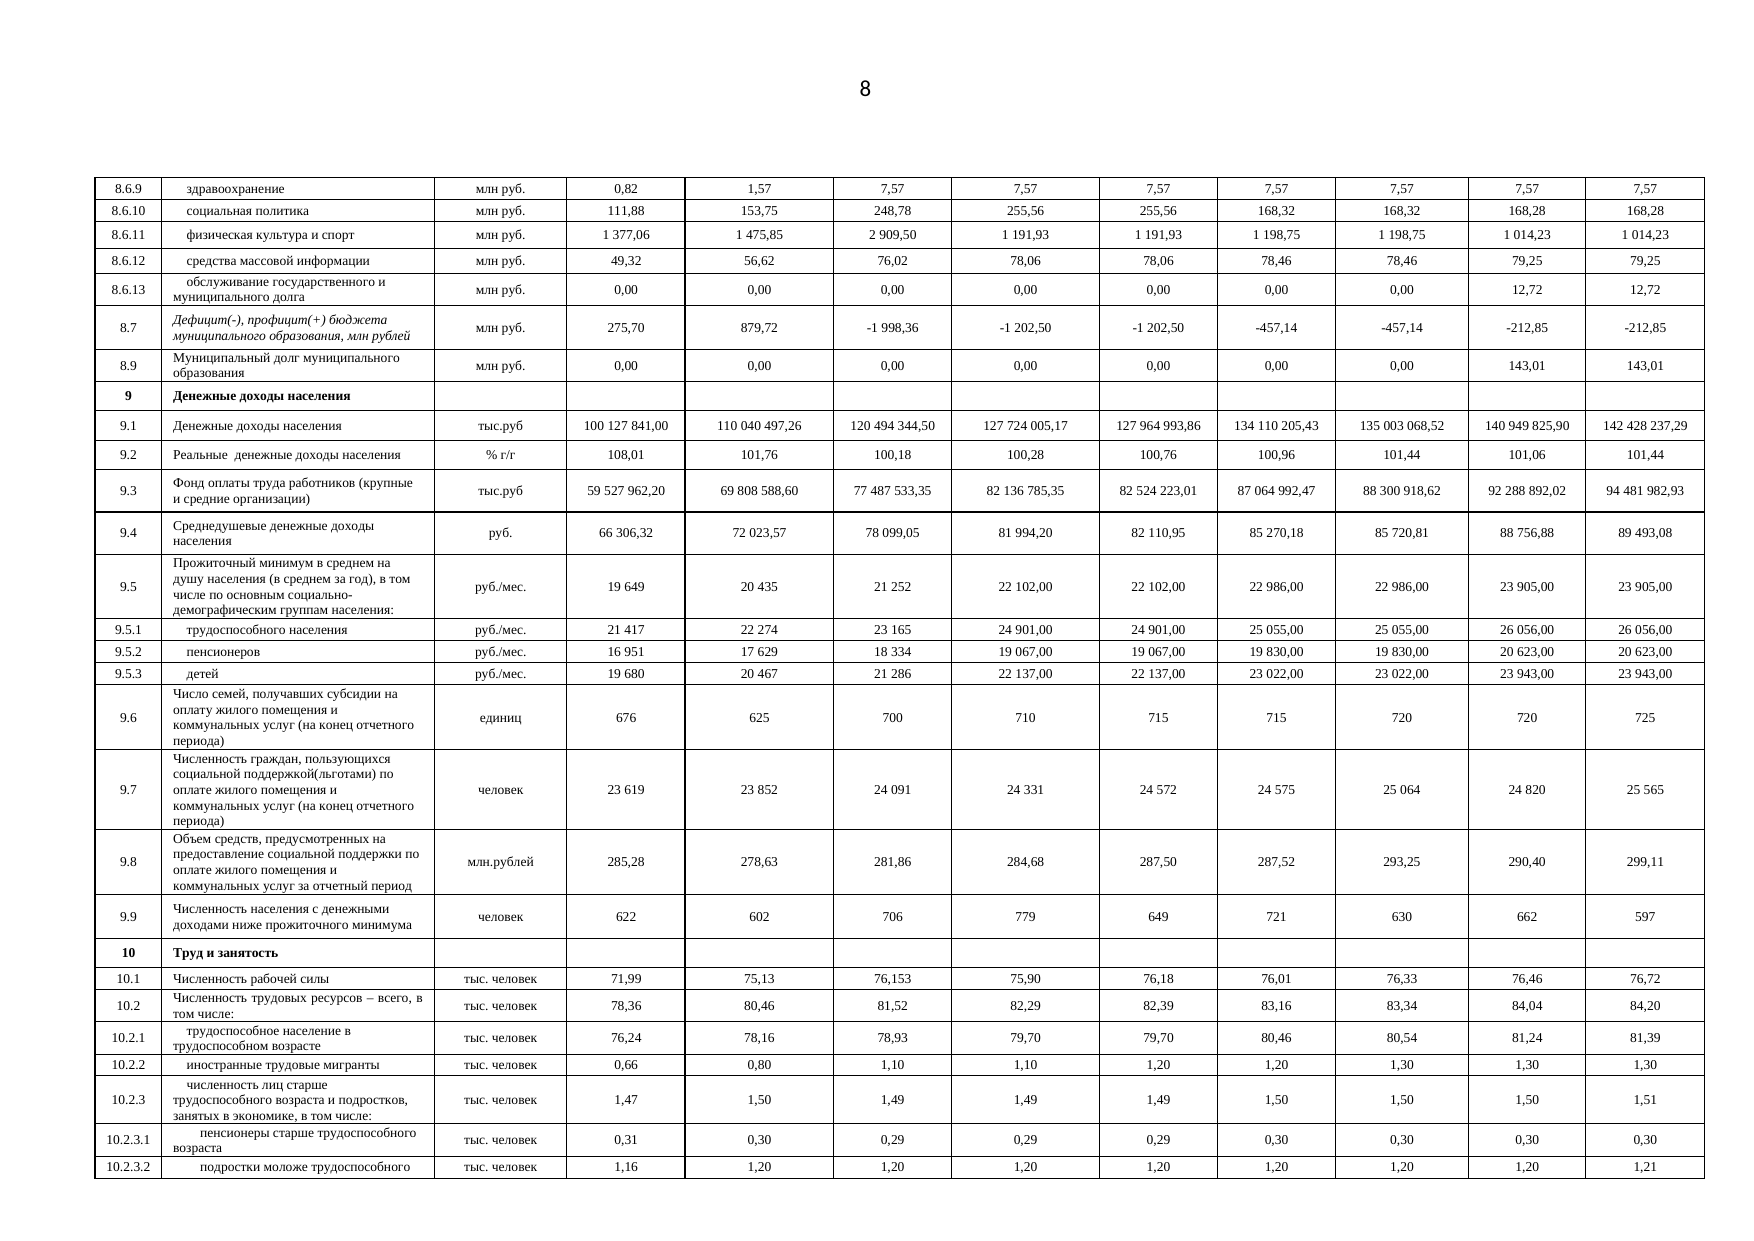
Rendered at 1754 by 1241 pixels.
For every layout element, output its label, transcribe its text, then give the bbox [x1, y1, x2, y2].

table_cell 22 102,00 [952, 555, 1099, 618]
table_cell 8.9 [96, 350, 161, 381]
table_cell 84,20 [1586, 990, 1704, 1021]
table_cell 59 527 962,20 [567, 470, 684, 511]
table_cell 24 820 [1469, 750, 1585, 828]
table_cell 0,00 [1218, 274, 1335, 305]
table_cell 100,96 [1218, 441, 1335, 469]
table_cell руб./мес. [435, 663, 566, 684]
table_cell 168,32 [1218, 200, 1335, 221]
table_cell [1218, 939, 1335, 967]
table_cell 20 467 [686, 663, 833, 684]
table_cell 779 [952, 895, 1099, 938]
table_cell 8.6.10 [96, 200, 161, 221]
table_cell 77 487 533,35 [834, 470, 951, 511]
table_cell 94 481 982,93 [1586, 470, 1704, 511]
table_cell 0,30 [686, 1124, 833, 1156]
table_cell 1 014,23 [1586, 222, 1704, 247]
table_cell 12,72 [1469, 274, 1585, 305]
table_cell 255,56 [952, 200, 1099, 221]
table_cell 76,46 [1469, 968, 1585, 989]
table_cell пенсионеры старше трудоспособного возраста [162, 1124, 434, 1156]
table_cell 22 986,00 [1218, 555, 1335, 618]
table_cell Труд и занятость [162, 939, 434, 967]
table_cell 9.4 [96, 513, 161, 554]
table_cell единиц [435, 685, 566, 749]
table_cell 80,54 [1336, 1022, 1468, 1053]
table_cell 8.6.12 [96, 249, 161, 272]
table_cell [435, 939, 566, 967]
table_cell 168,28 [1586, 200, 1704, 221]
table_cell 0,00 [567, 350, 684, 381]
table_cell 0,30 [1586, 1124, 1704, 1156]
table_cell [162, 1157, 434, 1177]
table_cell руб./мес. [435, 641, 566, 662]
table_cell 168,32 [1336, 200, 1468, 221]
table_cell 1,20 [1336, 1157, 1468, 1177]
table_cell 10.2.3.1 [96, 1124, 161, 1156]
table_cell 110 040 497,26 [686, 411, 833, 439]
table_cell 101,76 [686, 441, 833, 469]
table_cell 22 274 [686, 619, 833, 640]
table_cell 0,66 [567, 1055, 684, 1075]
table_cell 281,86 [834, 830, 951, 894]
table_cell 100,28 [952, 441, 1099, 469]
table_cell [952, 382, 1099, 410]
table_cell Число семей, получавших субсидии на оплату жилого помещения и коммунальных услуг (на конец отчетного периода) [162, 685, 434, 749]
table_cell [1586, 939, 1704, 967]
table_cell млн руб. [435, 178, 566, 199]
table_cell социальная политика [162, 200, 434, 221]
table_cell средства массовой информации [162, 249, 434, 272]
table_cell 630 [1336, 895, 1468, 938]
table_cell -457,14 [1336, 306, 1468, 348]
table_cell 20 623,00 [1586, 641, 1704, 662]
table_cell [567, 382, 684, 410]
table_cell % г/г [435, 441, 566, 469]
table_cell 649 [1100, 895, 1217, 938]
table_cell 17 629 [686, 641, 833, 662]
table_cell 12,72 [1586, 274, 1704, 305]
table_cell Фонд оплаты труда работников (крупные и средние организации) [162, 470, 434, 511]
table_cell 278,63 [686, 830, 833, 894]
table_cell 8.6.9 [96, 178, 161, 199]
table_cell 23 165 [834, 619, 951, 640]
table_cell 81,39 [1586, 1022, 1704, 1053]
table_cell 285,28 [567, 830, 684, 894]
table_cell 10.2.2 [96, 1055, 161, 1075]
table_cell человек [435, 750, 566, 828]
table_cell 7,57 [952, 178, 1099, 199]
table_cell [567, 939, 684, 967]
table_cell трудоспособное население в трудоспособном возрасте [162, 1022, 434, 1053]
table_cell Численность трудовых ресурсов – всего, в том числе: [162, 990, 434, 1021]
table_cell -1 998,36 [834, 306, 951, 348]
table_cell 1,21 [1586, 1157, 1704, 1177]
table_cell 0,00 [686, 274, 833, 305]
table_cell 72 023,57 [686, 513, 833, 554]
table_cell 622 [567, 895, 684, 938]
table_cell 0,80 [686, 1055, 833, 1075]
table_cell 9.1 [96, 411, 161, 439]
table_cell 8.6.11 [96, 222, 161, 247]
table_cell 10.2 [96, 990, 161, 1021]
table_cell 76,24 [567, 1022, 684, 1053]
table_cell млн руб. [435, 306, 566, 348]
table_cell 23 022,00 [1218, 663, 1335, 684]
table_cell 2 909,50 [834, 222, 951, 247]
table_cell 10.2.1 [96, 1022, 161, 1053]
table_cell -212,85 [1469, 306, 1585, 348]
table_cell 1 198,75 [1336, 222, 1468, 247]
table_cell 1,30 [1469, 1055, 1585, 1075]
table_cell 24 331 [952, 750, 1099, 828]
table_cell 76,02 [834, 249, 951, 272]
table_cell 7,57 [1100, 178, 1217, 199]
table_cell 24 901,00 [1100, 619, 1217, 640]
table_cell 111,88 [567, 200, 684, 221]
table_cell 79,70 [952, 1022, 1099, 1053]
table_cell 153,75 [686, 200, 833, 221]
table_cell Дефицит(-), профицит(+) бюджета муниципального образования, млн рублей [162, 306, 434, 348]
table_cell 1,10 [952, 1055, 1099, 1075]
table_cell 26 056,00 [1469, 619, 1585, 640]
table_cell 81,24 [1469, 1022, 1585, 1053]
table_cell 25 064 [1336, 750, 1468, 828]
table_cell 299,11 [1586, 830, 1704, 894]
table_cell 81,52 [834, 990, 951, 1021]
table_cell 0,00 [834, 350, 951, 381]
table_cell 1,49 [952, 1076, 1099, 1123]
table_cell пенсионеров [162, 641, 434, 662]
table_cell 248,78 [834, 200, 951, 221]
table_cell 81 994,20 [952, 513, 1099, 554]
table_cell физическая культура и спорт [162, 222, 434, 247]
table_cell Численность населения с денежными доходами ниже прожиточного минимума [162, 895, 434, 938]
table_cell 290,40 [1469, 830, 1585, 894]
table_cell 100 127 841,00 [567, 411, 684, 439]
table_cell -212,85 [1586, 306, 1704, 348]
table_cell 140 949 825,90 [1469, 411, 1585, 439]
table_cell 83,16 [1218, 990, 1335, 1021]
table_cell руб./мес. [435, 555, 566, 618]
table_cell 82 136 785,35 [952, 470, 1099, 511]
table_cell 7,57 [1586, 178, 1704, 199]
table_cell 71,99 [567, 968, 684, 989]
table_cell 9.5 [96, 555, 161, 618]
table_cell 19 067,00 [1100, 641, 1217, 662]
table_cell 78,06 [952, 249, 1099, 272]
table_cell 142 428 237,29 [1586, 411, 1704, 439]
table_cell здравоохранение [162, 178, 434, 199]
table_cell 1,20 [952, 1157, 1099, 1177]
table_cell 78 099,05 [834, 513, 951, 554]
table_cell 22 986,00 [1336, 555, 1468, 618]
table_cell 76,33 [1336, 968, 1468, 989]
table_cell 24 091 [834, 750, 951, 828]
table_cell 0,00 [952, 350, 1099, 381]
table_cell 82 110,95 [1100, 513, 1217, 554]
table_cell 1,50 [686, 1076, 833, 1123]
table_cell 0,30 [1336, 1124, 1468, 1156]
table_cell [952, 939, 1099, 967]
table_cell 7,57 [1469, 178, 1585, 199]
table_cell 0,00 [1336, 350, 1468, 381]
table_cell 85 720,81 [1336, 513, 1468, 554]
table_cell 20 623,00 [1469, 641, 1585, 662]
table_cell 76,18 [1100, 968, 1217, 989]
table_cell 0,29 [952, 1124, 1099, 1156]
table_cell 82,39 [1100, 990, 1217, 1021]
table_cell 9.8 [96, 830, 161, 894]
table_cell 24 572 [1100, 750, 1217, 828]
table_cell 75,90 [952, 968, 1099, 989]
table_cell 19 067,00 [952, 641, 1099, 662]
table_cell 22 137,00 [1100, 663, 1217, 684]
table_cell 18 334 [834, 641, 951, 662]
table_cell 1,20 [686, 1157, 833, 1177]
table_cell 10.1 [96, 968, 161, 989]
table_cell 127 964 993,86 [1100, 411, 1217, 439]
table_cell 9.2 [96, 441, 161, 469]
table_cell обслуживание государственного и муниципального долга [162, 274, 434, 305]
table_cell 706 [834, 895, 951, 938]
table_cell 275,70 [567, 306, 684, 348]
table_cell 26 056,00 [1586, 619, 1704, 640]
table_cell 662 [1469, 895, 1585, 938]
table_cell 0,00 [1100, 350, 1217, 381]
table_cell 9.5.2 [96, 641, 161, 662]
table_cell 23 619 [567, 750, 684, 828]
table_cell 69 808 588,60 [686, 470, 833, 511]
table_cell 293,25 [1336, 830, 1468, 894]
table_cell 79,25 [1469, 249, 1585, 272]
table_cell 10 [96, 939, 161, 967]
table_cell 66 306,32 [567, 513, 684, 554]
table_cell 88 300 918,62 [1336, 470, 1468, 511]
table_cell тыс. человек [435, 1055, 566, 1075]
table_cell 20 435 [686, 555, 833, 618]
table_cell 7,57 [1336, 178, 1468, 199]
table_cell 1 377,06 [567, 222, 684, 247]
table_cell млн руб. [435, 350, 566, 381]
table_cell [1336, 382, 1468, 410]
table_cell 84,04 [1469, 990, 1585, 1021]
table_cell 0,30 [1469, 1124, 1585, 1156]
table_cell тыс. человек [435, 990, 566, 1021]
table_cell 23 022,00 [1336, 663, 1468, 684]
table_cell 101,44 [1586, 441, 1704, 469]
table_cell млн.рублей [435, 830, 566, 894]
table_cell Численность граждан, пользующихся социальной поддержкой(льготами) по оплате жилого помещения и коммунальных услуг (на конец отчетного периода) [162, 750, 434, 828]
table_cell 0,29 [1100, 1124, 1217, 1156]
table_cell 9 [96, 382, 161, 410]
table_cell 92 288 892,02 [1469, 470, 1585, 511]
table_cell 127 724 005,17 [952, 411, 1099, 439]
table_cell -1 202,50 [1100, 306, 1217, 348]
table_cell 49,32 [567, 249, 684, 272]
table_cell 75,13 [686, 968, 833, 989]
table_cell 1,20 [1100, 1055, 1217, 1075]
table_cell 0,00 [1100, 274, 1217, 305]
table_cell Денежные доходы населения [162, 382, 434, 410]
table_cell [834, 382, 951, 410]
table_cell 0,00 [1336, 274, 1468, 305]
table_cell человек [435, 895, 566, 938]
table_cell 0,00 [686, 350, 833, 381]
table_cell 625 [686, 685, 833, 749]
table_cell трудоспособного населения [162, 619, 434, 640]
table_cell 1,16 [567, 1157, 684, 1177]
table_cell 9.5.1 [96, 619, 161, 640]
table_cell 700 [834, 685, 951, 749]
table_cell 76,01 [1218, 968, 1335, 989]
table_cell млн руб. [435, 249, 566, 272]
table_cell [686, 382, 833, 410]
table_cell Численность рабочей силы [162, 968, 434, 989]
table_cell Среднедушевые денежные доходы населения [162, 513, 434, 554]
table_cell тыс. человек [435, 1022, 566, 1053]
table_cell 78,36 [567, 990, 684, 1021]
table_cell тыс. человек [435, 1076, 566, 1123]
table_cell [1586, 382, 1704, 410]
table_cell [1100, 939, 1217, 967]
table_cell тыс. человек [435, 1157, 566, 1177]
table_cell иностранные трудовые мигранты [162, 1055, 434, 1075]
table_cell 25 565 [1586, 750, 1704, 828]
table_cell 23 905,00 [1469, 555, 1585, 618]
table_cell [1469, 382, 1585, 410]
table_cell 76,72 [1586, 968, 1704, 989]
table_cell 19 649 [567, 555, 684, 618]
table_cell 100,76 [1100, 441, 1217, 469]
table_cell 1,20 [1218, 1157, 1335, 1177]
table_cell 0,31 [567, 1124, 684, 1156]
table_cell 10.2.3 [96, 1076, 161, 1123]
table_cell 7,57 [1218, 178, 1335, 199]
table_cell 7,57 [834, 178, 951, 199]
table_cell 597 [1586, 895, 1704, 938]
table_cell 25 055,00 [1336, 619, 1468, 640]
table_cell 715 [1218, 685, 1335, 749]
table_cell 23 943,00 [1469, 663, 1585, 684]
table_cell млн руб. [435, 200, 566, 221]
table_cell 108,01 [567, 441, 684, 469]
table_cell Денежные доходы населения [162, 411, 434, 439]
table_cell 78,46 [1218, 249, 1335, 272]
table_cell 676 [567, 685, 684, 749]
table_cell 1,20 [834, 1157, 951, 1177]
table_cell тыс. человек [435, 1124, 566, 1156]
table_cell 721 [1218, 895, 1335, 938]
table_cell 0,29 [834, 1124, 951, 1156]
table_cell тыс. человек [435, 968, 566, 989]
table_cell 0,00 [834, 274, 951, 305]
table_cell 25 055,00 [1218, 619, 1335, 640]
table_cell 0,82 [567, 178, 684, 199]
table_cell 23 852 [686, 750, 833, 828]
table_cell 135 003 068,52 [1336, 411, 1468, 439]
table_cell тыс.руб [435, 470, 566, 511]
table_cell -457,14 [1218, 306, 1335, 348]
table_cell 24 901,00 [952, 619, 1099, 640]
table_cell [686, 939, 833, 967]
table_cell 19 830,00 [1218, 641, 1335, 662]
table_cell [1336, 939, 1468, 967]
table_cell 78,93 [834, 1022, 951, 1053]
table_cell 720 [1336, 685, 1468, 749]
table_cell [1218, 382, 1335, 410]
table_cell [1100, 382, 1217, 410]
table_cell 120 494 344,50 [834, 411, 951, 439]
table_cell 85 270,18 [1218, 513, 1335, 554]
table_cell 879,72 [686, 306, 833, 348]
table_cell 82 524 223,01 [1100, 470, 1217, 511]
table_cell 10.2.3.2 [96, 1157, 161, 1177]
table_cell [1469, 939, 1585, 967]
table_cell 101,44 [1336, 441, 1468, 469]
table_cell 89 493,08 [1586, 513, 1704, 554]
table_cell [435, 382, 566, 410]
table_cell млн руб. [435, 222, 566, 247]
table_cell 1,49 [1100, 1076, 1217, 1123]
table_cell тыс.руб [435, 411, 566, 439]
table_cell 9.3 [96, 470, 161, 511]
table_cell 19 680 [567, 663, 684, 684]
table_cell 21 252 [834, 555, 951, 618]
table_cell 710 [952, 685, 1099, 749]
table_cell 21 286 [834, 663, 951, 684]
table_cell 88 756,88 [1469, 513, 1585, 554]
table_cell 1,50 [1469, 1076, 1585, 1123]
table_cell 22 137,00 [952, 663, 1099, 684]
table_cell 76,153 [834, 968, 951, 989]
table_cell 143,01 [1586, 350, 1704, 381]
table_cell 1,30 [1336, 1055, 1468, 1075]
table_cell 83,34 [1336, 990, 1468, 1021]
table_cell 725 [1586, 685, 1704, 749]
table_cell 287,50 [1100, 830, 1217, 894]
table_cell 1,20 [1469, 1157, 1585, 1177]
table_cell 9.7 [96, 750, 161, 828]
table_cell 1 191,93 [1100, 222, 1217, 247]
table_cell 8.6.13 [96, 274, 161, 305]
table_cell 255,56 [1100, 200, 1217, 221]
table_cell 1,20 [1218, 1055, 1335, 1075]
table_cell 1 191,93 [952, 222, 1099, 247]
table_cell 22 102,00 [1100, 555, 1217, 618]
table_cell 720 [1469, 685, 1585, 749]
table_cell 9.9 [96, 895, 161, 938]
table_cell 284,68 [952, 830, 1099, 894]
table_cell Реальные денежные доходы населения [162, 441, 434, 469]
table_cell 19 830,00 [1336, 641, 1468, 662]
table_cell 78,06 [1100, 249, 1217, 272]
table_cell 0,00 [567, 274, 684, 305]
table_cell 602 [686, 895, 833, 938]
table_cell Прожиточный минимум в среднем на душу населения (в среднем за год), в том числе по основным социально-демографическим группам населения: [162, 555, 434, 618]
table_cell 1,57 [686, 178, 833, 199]
table_cell 715 [1100, 685, 1217, 749]
table_cell Муниципальный долг муниципального образования [162, 350, 434, 381]
table_cell 1 014,23 [1469, 222, 1585, 247]
table_cell 24 575 [1218, 750, 1335, 828]
table_cell 168,28 [1469, 200, 1585, 221]
table_cell 78,16 [686, 1022, 833, 1053]
table_cell численность лиц старше трудоспособного возраста и подростков, занятых в экономике, в том числе: [162, 1076, 434, 1123]
table_cell 100,18 [834, 441, 951, 469]
table_cell 101,06 [1469, 441, 1585, 469]
table_cell 78,46 [1336, 249, 1468, 272]
table_cell детей [162, 663, 434, 684]
table_cell 1,20 [1100, 1157, 1217, 1177]
table_cell 0,30 [1218, 1124, 1335, 1156]
table_cell 1,50 [1336, 1076, 1468, 1123]
table_cell млн руб. [435, 274, 566, 305]
table_cell 16 951 [567, 641, 684, 662]
table_cell 9.6 [96, 685, 161, 749]
table_cell 134 110 205,43 [1218, 411, 1335, 439]
table_cell 80,46 [686, 990, 833, 1021]
table_cell [834, 939, 951, 967]
table_cell руб./мес. [435, 619, 566, 640]
table_cell 82,29 [952, 990, 1099, 1021]
table_cell руб. [435, 513, 566, 554]
table_cell 1,30 [1586, 1055, 1704, 1075]
table_cell 1,51 [1586, 1076, 1704, 1123]
table_cell 143,01 [1469, 350, 1585, 381]
table_cell 79,70 [1100, 1022, 1217, 1053]
table_cell 0,00 [1218, 350, 1335, 381]
table_cell 21 417 [567, 619, 684, 640]
table_cell 0,00 [952, 274, 1099, 305]
table_cell 23 943,00 [1586, 663, 1704, 684]
table_cell 87 064 992,47 [1218, 470, 1335, 511]
table_cell 8.7 [96, 306, 161, 348]
table_cell 1,47 [567, 1076, 684, 1123]
table_cell Объем средств, предусмотренных на предоставление социальной поддержки по оплате жилого помещения и коммунальных услуг за отчетный период [162, 830, 434, 894]
table_cell 1,10 [834, 1055, 951, 1075]
table_cell 23 905,00 [1586, 555, 1704, 618]
table_cell 287,52 [1218, 830, 1335, 894]
table_cell 1,49 [834, 1076, 951, 1123]
table_cell 1,50 [1218, 1076, 1335, 1123]
table_cell 79,25 [1586, 249, 1704, 272]
table_cell 9.5.3 [96, 663, 161, 684]
table_cell -1 202,50 [952, 306, 1099, 348]
table_cell 1 475,85 [686, 222, 833, 247]
table_cell 1 198,75 [1218, 222, 1335, 247]
table_cell 56,62 [686, 249, 833, 272]
table_cell 80,46 [1218, 1022, 1335, 1053]
